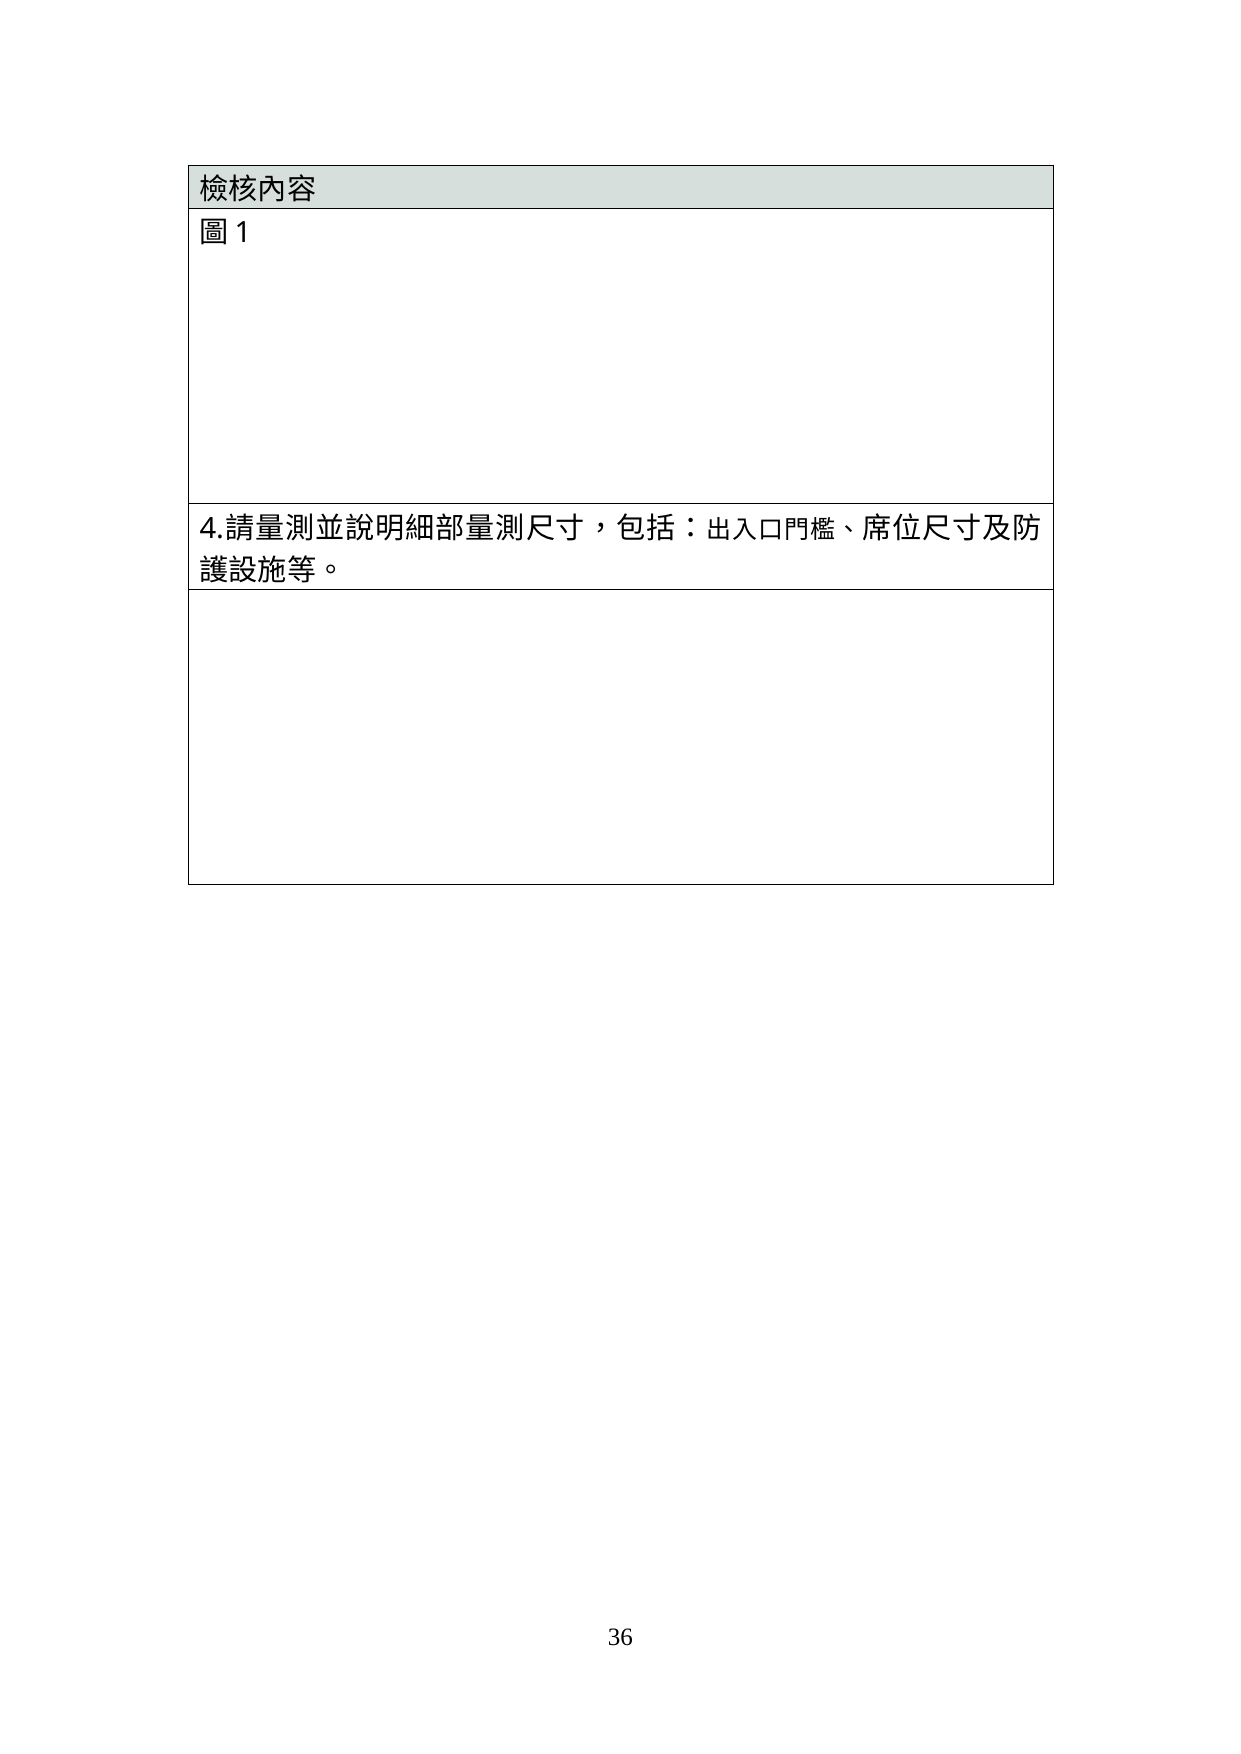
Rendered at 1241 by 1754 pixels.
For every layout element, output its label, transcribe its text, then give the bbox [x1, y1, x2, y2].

table_cell 圖1 [189, 209, 1053, 503]
table_cell [189, 590, 1053, 884]
table_header 檢核內容 [189, 166, 1053, 208]
table_cell 4.請量測並說明細部量測尺寸，包括：出入口門檻、席位尺寸及防護設施等。 [189, 504, 1053, 589]
